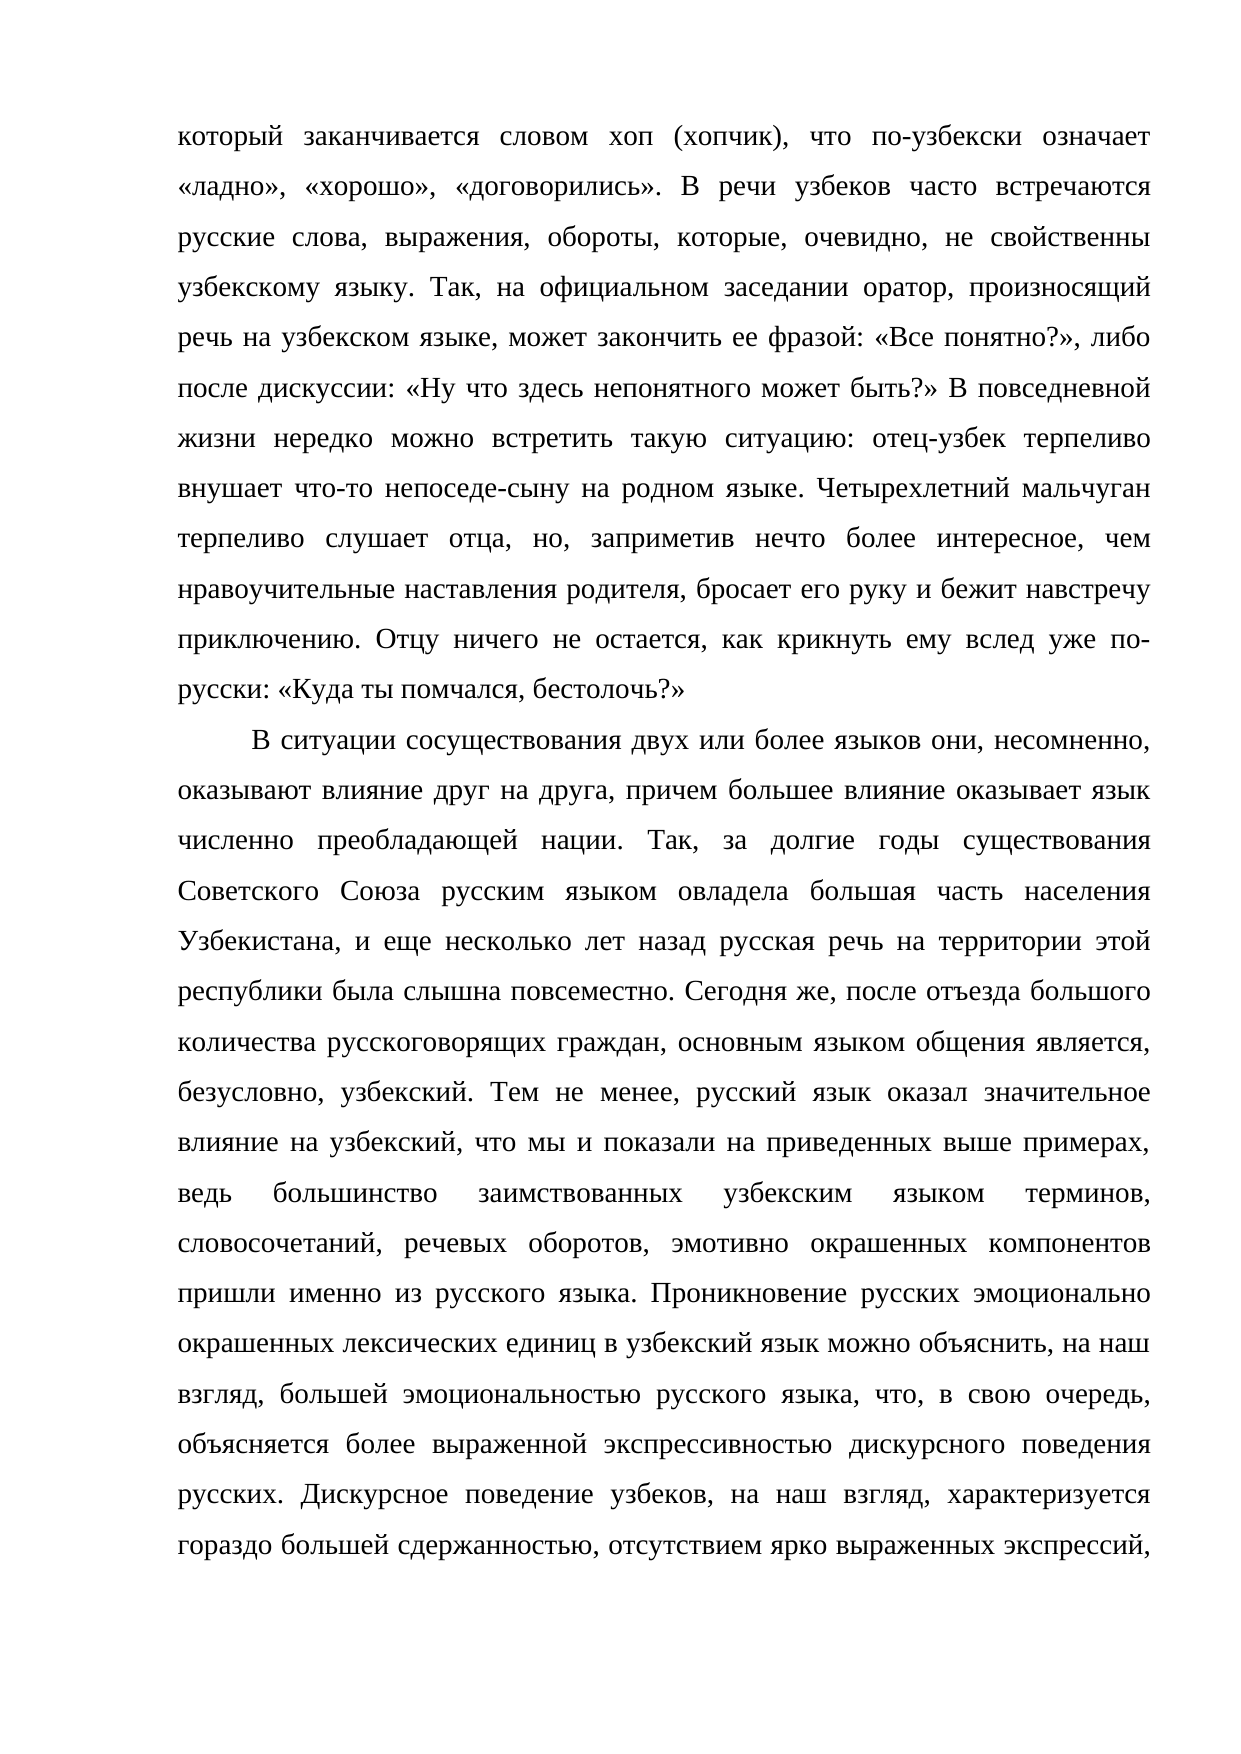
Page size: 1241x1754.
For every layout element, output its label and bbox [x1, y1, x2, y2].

text [177, 722, 1152, 1560]
text [177, 118, 1152, 705]
